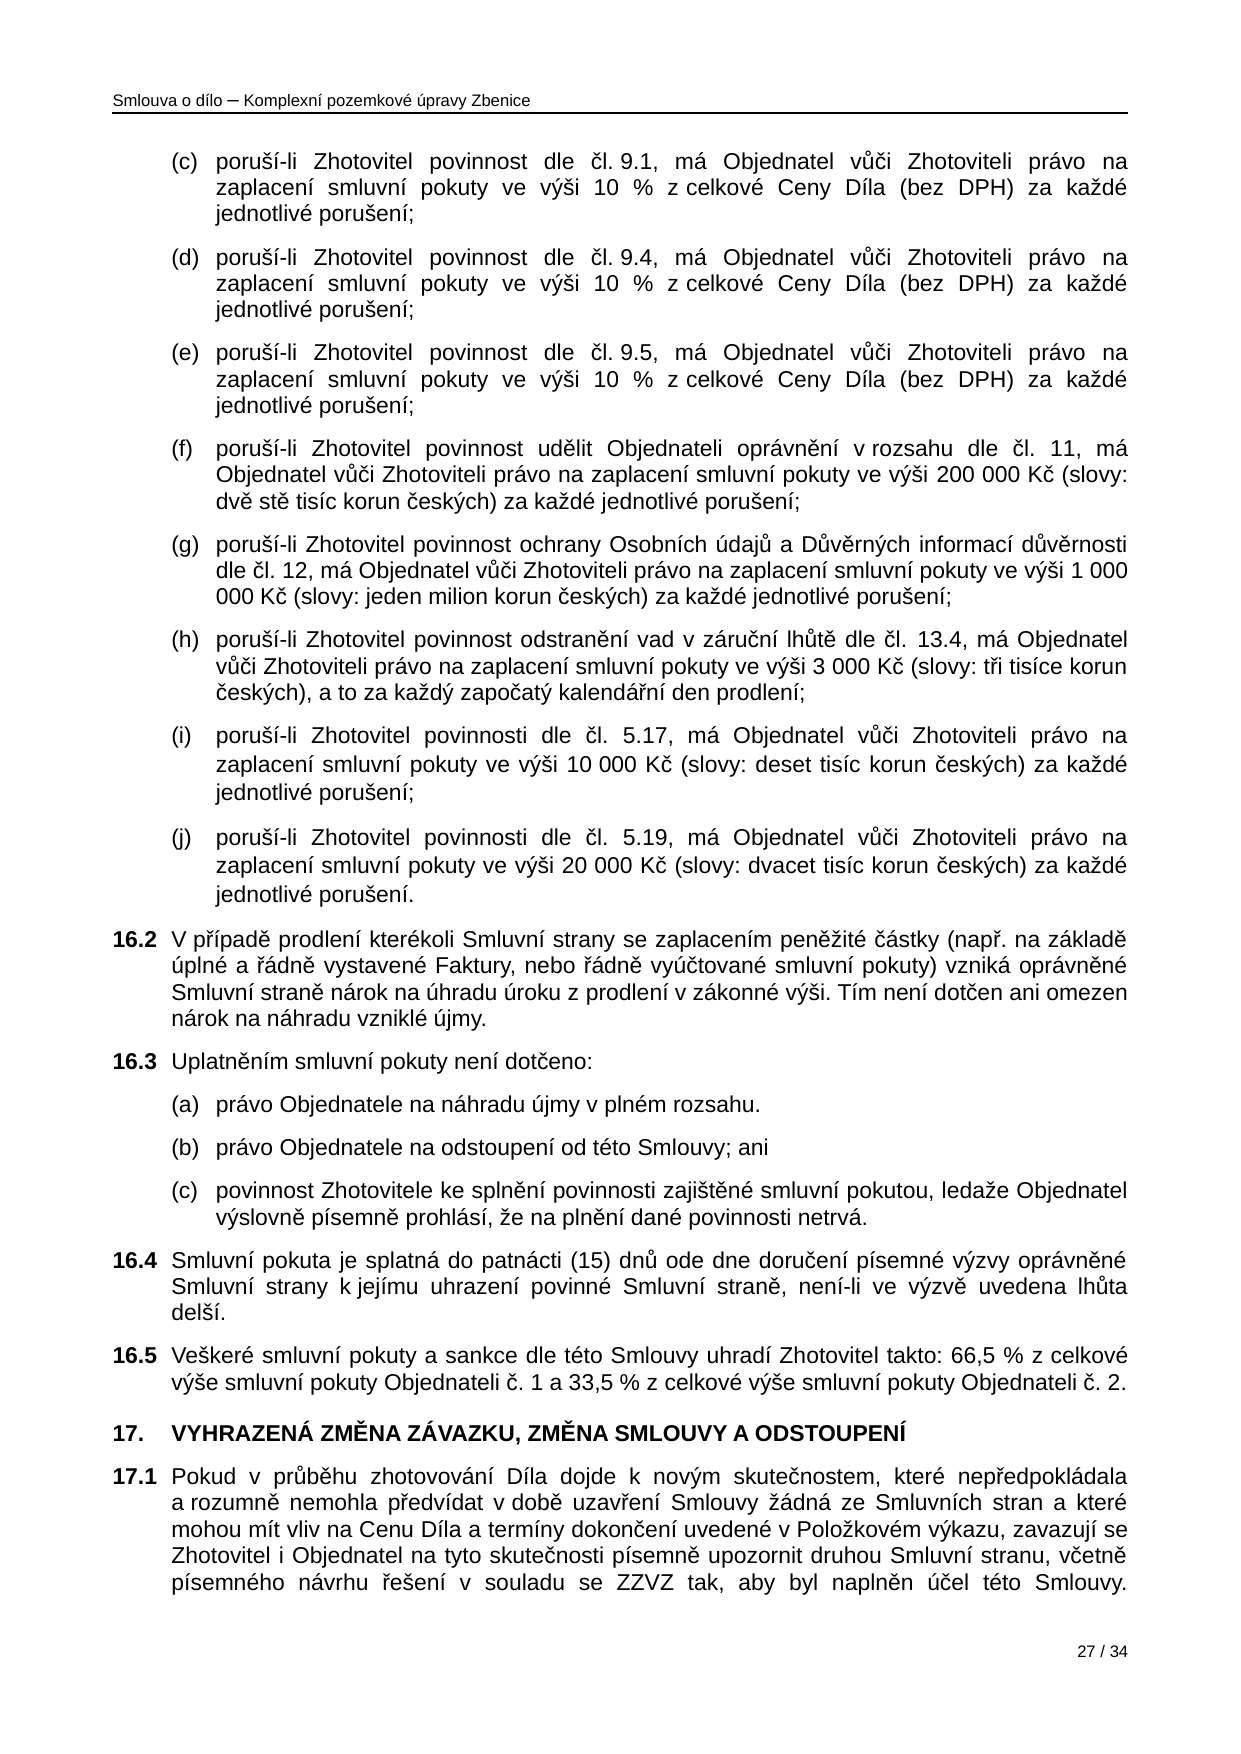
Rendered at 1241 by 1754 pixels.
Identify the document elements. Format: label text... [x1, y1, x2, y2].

text Vyhrazená změna závazku, změna smlouvy a odstoupení [112, 1420, 1128, 1446]
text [112, 1463, 1128, 1595]
text Veškeré smluvní pokuty a sankce dle této Smlouvy uhradí Zhotovitel takto: 66,5 % z celkové výše smluvní pokuty Objednateli č. 1 a 33,5 % z celkové výše smluvní pokuty Objednateli č. 2. [112, 1342, 1128, 1395]
text poruší-li Zhotovitel povinnost udělit Objednateli oprávnění v rozsahu dle čl. 11, má Objednatel vůči Zhotoviteli právo na zaplacení smluvní pokuty ve výši 200 000 Kč (slovy: dvě stě tisíc korun českých) za každé jednotlivé porušení; [171, 435, 1128, 514]
text poruší-li Zhotovitel povinnosti dle čl. 5.19, má Objednatel vůči Zhotoviteli právo na zaplacení smluvní pokuty ve výši 20 000 Kč (slovy: dvacet tisíc korun českých) za každé jednotlivé porušení. [171, 824, 1128, 907]
text poruší-li Zhotovitel povinnost odstranění vad v záruční lhůtě dle čl. 13.4, má Objednatel vůči Zhotoviteli právo na zaplacení smluvní pokuty ve výši 3 000 Kč (slovy: tři tisíce korun českých), a to za každý započatý kalendářní den prodlení; [171, 626, 1128, 705]
text V případě prodlení kterékoli Smluvní strany se zaplacením peněžité částky (např. na základě úplné a řádně vystavené Faktury, nebo řádně vyúčtované smluvní pokuty) vzniká oprávněné Smluvní straně nárok na úhradu úroku z prodlení v zákonné výši. Tím není dotčen ani omezen nárok na náhradu vzniklé újmy. [112, 926, 1128, 1031]
text Smluvní pokuta je splatná do patnácti (15) dnů ode dne doručení písemné výzvy oprávněné Smluvní strany k jejímu uhrazení povinné Smluvní straně, není-li ve výzvě uvedena lhůta delší. [112, 1247, 1128, 1326]
list právo Objednatele na náhradu újmy v plném rozsahu. [171, 1091, 1128, 1117]
list poruší-li Zhotovitel povinnost dle čl. 9.1, má Objednatel vůči Zhotoviteli právo na zaplacení smluvní pokuty ve výši 10 % z celkové Ceny Díla (bez DPH) za každé jednotlivé porušení; [171, 148, 1128, 227]
list povinnost Zhotovitele ke splnění povinnosti zajištěné smluvní pokutou, ledaže Objednatel výslovně písemně prohlásí, že na plnění dané povinnosti netrvá. [171, 1177, 1128, 1230]
list poruší-li Zhotovitel povinnost dle čl. 9.5, má Objednatel vůči Zhotoviteli právo na zaplacení smluvní pokuty ve výši 10 % z celkové Ceny Díla (bez DPH) za každé jednotlivé porušení; [171, 339, 1128, 418]
text Uplatněním smluvní pokuty není dotčeno: [112, 1048, 1128, 1074]
list právo Objednatele na odstoupení od této Smlouvy; ani [171, 1134, 1128, 1161]
text poruší-li Zhotovitel povinnost ochrany Osobních údajů a Důvěrných informací důvěrnosti dle čl. 12, má Objednatel vůči Zhotoviteli právo na zaplacení smluvní pokuty ve výši 1 000 000 Kč (slovy: jeden milion korun českých) za každé jednotlivé porušení; [171, 531, 1128, 610]
list poruší-li Zhotovitel povinnost dle čl. 9.4, má Objednatel vůči Zhotoviteli právo na zaplacení smluvní pokuty ve výši 10 % z celkové Ceny Díla (bez DPH) za každé jednotlivé porušení; [171, 243, 1128, 322]
text poruší-li Zhotovitel povinnosti dle čl. 5.17, má Objednatel vůči Zhotoviteli právo na zaplacení smluvní pokuty ve výši 10 000 Kč (slovy: deset tisíc korun českých) za každé jednotlivé porušení; [171, 722, 1128, 805]
